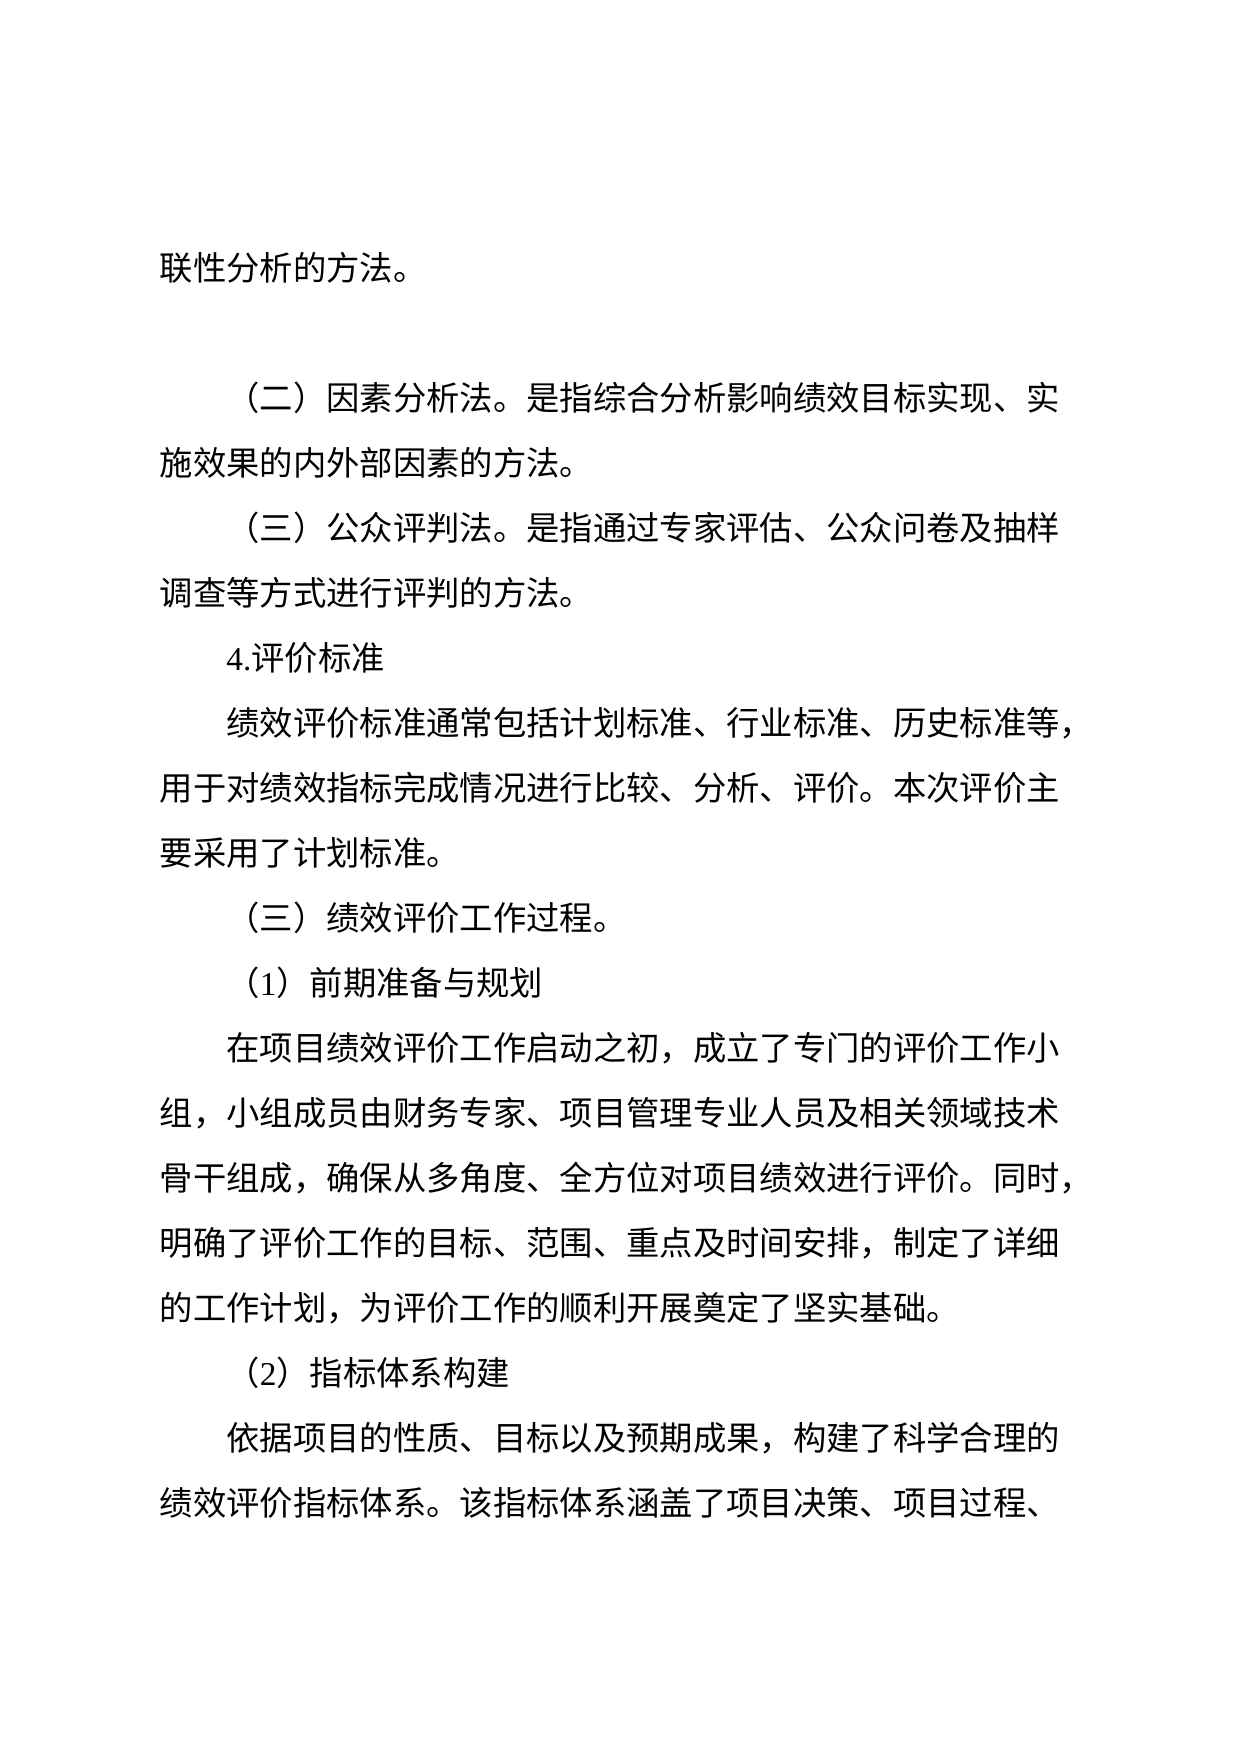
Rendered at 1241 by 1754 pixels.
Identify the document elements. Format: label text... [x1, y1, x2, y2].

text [159, 233, 1081, 298]
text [159, 1403, 1081, 1533]
text 绩效评价标准通常包括计划标准、行业标准、历史标准等，用于对绩效指标完成情况进行比较、分析、评价。本次评价主要采用了计划标准。 [159, 688, 1081, 883]
text （三）绩效评价工作过程。 [159, 883, 1081, 948]
text （2）指标体系构建 [159, 1338, 1081, 1403]
text 在项目绩效评价工作启动之初，成立了专门的评价工作小组，小组成员由财务专家、项目管理专业人员及相关领域技术骨干组成，确保从多角度、全方位对项目绩效进行评价。同时，明确了评价工作的目标、范围、重点及时间安排，制定了详细的工作计划，为评价工作的顺利开展奠定了坚实基础。 [159, 1013, 1081, 1338]
text （1）前期准备与规划 [159, 948, 1081, 1013]
text 4.评价标准 [159, 623, 1081, 688]
text （二）因素分析法。是指综合分析影响绩效目标实现、实施效果的内外部因素的方法。 [159, 363, 1081, 493]
text （三）公众评判法。是指通过专家评估、公众问卷及抽样调查等方式进行评判的方法。 [159, 493, 1081, 623]
